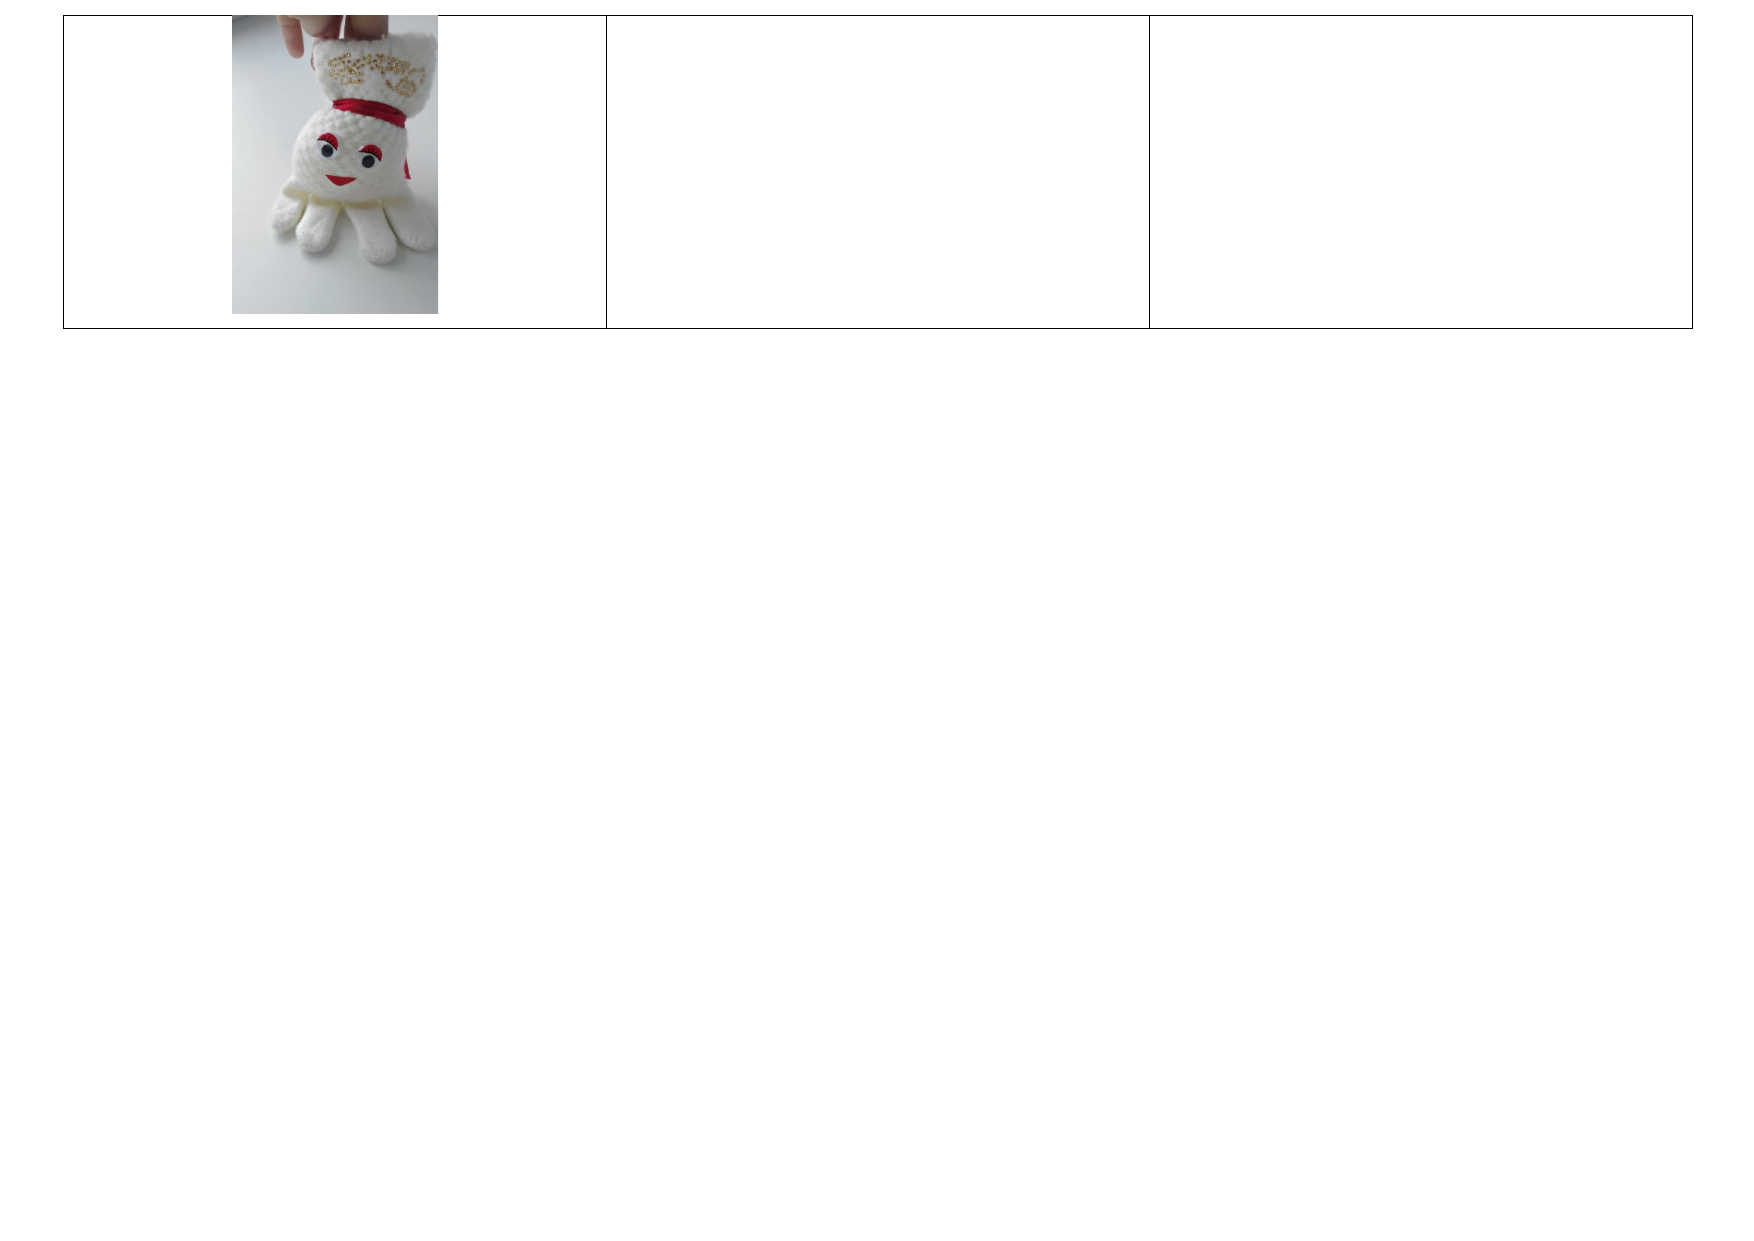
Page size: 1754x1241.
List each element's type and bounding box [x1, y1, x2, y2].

table_header [607, 16, 1149, 328]
table_header [1150, 16, 1692, 328]
table_header [64, 16, 606, 328]
picture [232, 15, 439, 314]
